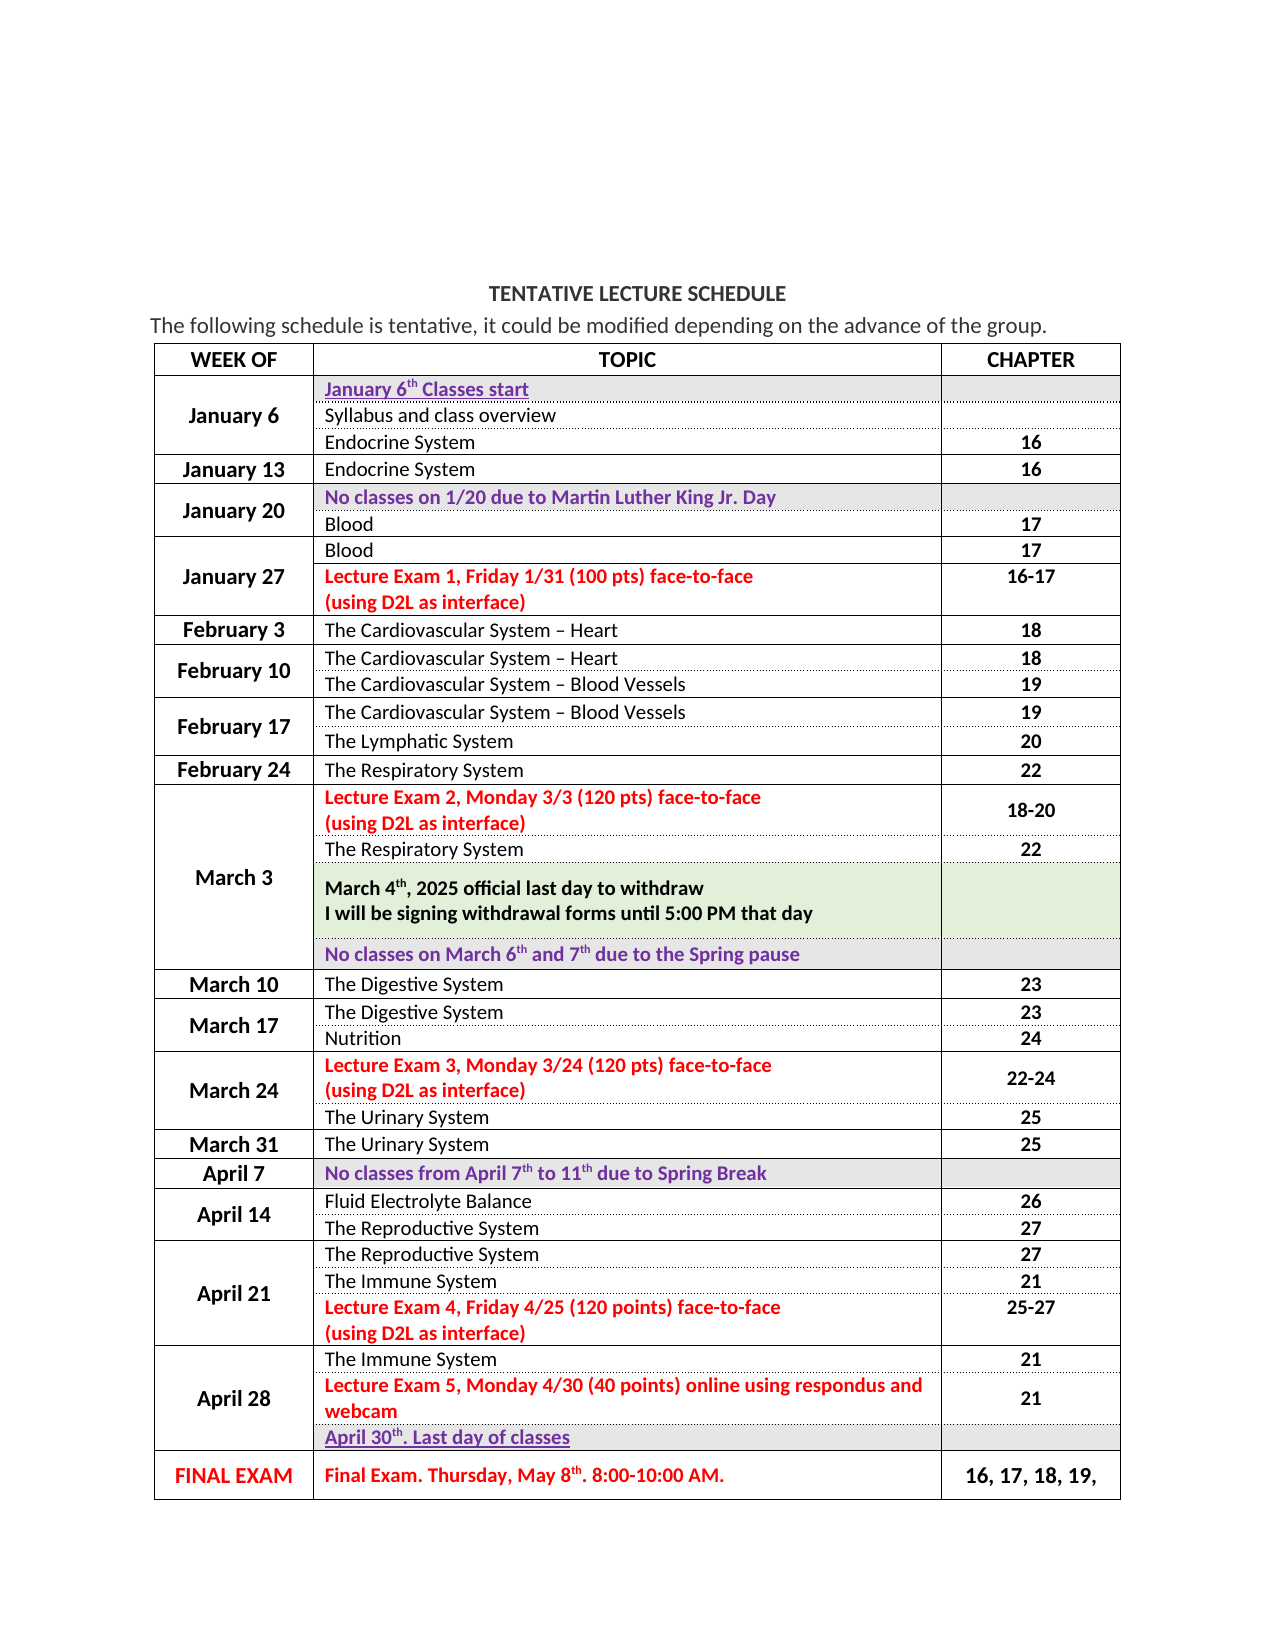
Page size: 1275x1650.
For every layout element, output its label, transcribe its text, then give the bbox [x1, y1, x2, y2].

table_cell The Cardiovascular System – Blood Vessels [314, 670, 941, 697]
table_cell FINAL EXAM [155, 1451, 313, 1499]
table_cell April 28 [155, 1346, 313, 1450]
table_cell March 4th, 2025 official last day to withdraw I will be signing withdrawal forms until 5:00 PM that day [314, 862, 941, 938]
table_cell The Urinary System [314, 1103, 941, 1129]
table_cell 21 [942, 1267, 1120, 1293]
table_cell 18 [942, 645, 1120, 670]
table_cell March 10 [155, 970, 313, 998]
table_cell The Respiratory System [314, 835, 941, 862]
table_cell April 30th. Last day of classes [314, 1424, 941, 1450]
table_cell [942, 938, 1120, 969]
table_cell Lecture Exam 1, Friday 1/31 (100 pts) face-to-face (using D2L as interface) [314, 564, 941, 614]
table_cell 20 [942, 726, 1120, 754]
table_cell 22-24 [942, 1052, 1120, 1103]
table_cell Lecture Exam 2, Monday 3/3 (120 pts) face-to-face (using D2L as interface) [314, 785, 941, 835]
table_cell [942, 1424, 1120, 1450]
table_cell The Cardiovascular System – Heart [314, 616, 941, 644]
table_cell April 14 [155, 1189, 313, 1240]
table_cell February 17 [155, 698, 313, 754]
text TENTATIVE LECTURE SCHEDULE [150, 279, 1125, 307]
table_cell 18-20 [942, 785, 1120, 835]
table_cell 27 [942, 1241, 1120, 1267]
table_cell The Digestive System [314, 999, 941, 1024]
table_cell March 3 [155, 785, 313, 969]
table_cell Fluid Electrolyte Balance [314, 1189, 941, 1214]
table_cell Endocrine System [314, 455, 941, 483]
table_cell The Urinary System [314, 1130, 941, 1158]
table_cell February 3 [155, 616, 313, 644]
table_cell [942, 376, 1120, 401]
table_cell March 24 [155, 1052, 313, 1129]
table_cell 23 [942, 970, 1120, 998]
table_cell 25 [942, 1130, 1120, 1158]
table_cell The Digestive System [314, 970, 941, 998]
table_cell No classes on 1/20 due to Martin Luther King Jr. Day [314, 484, 941, 510]
table_cell Syllabus and class overview [314, 401, 941, 428]
table_cell Lecture Exam 4, Friday 4/25 (120 points) face-to-face (using D2L as interface) [314, 1293, 941, 1345]
table_cell January 20 [155, 484, 313, 536]
table_cell 19 [942, 670, 1120, 697]
table_cell No classes from April 7th to 11th due to Spring Break [314, 1159, 941, 1187]
table_cell 16-17 [942, 564, 1120, 614]
table_cell Blood [314, 537, 941, 563]
table_cell 22 [942, 756, 1120, 783]
table_cell The Immune System [314, 1346, 941, 1372]
table_cell The Reproductive System [314, 1241, 941, 1267]
table_cell 25-27 [942, 1293, 1120, 1345]
table_cell Blood [314, 510, 941, 536]
table_cell The Lymphatic System [314, 726, 941, 754]
table_cell 19 [942, 698, 1120, 726]
table_cell [942, 484, 1120, 510]
table_cell 25 [942, 1103, 1120, 1129]
table_cell March 31 [155, 1130, 313, 1158]
table_header CHAPTER [942, 344, 1120, 375]
table_header TOPIC [314, 344, 941, 375]
table_cell 16 [942, 428, 1120, 454]
table_cell The Cardiovascular System – Heart [314, 645, 941, 670]
table_cell 23 [942, 999, 1120, 1024]
table_cell No classes on March 6th and 7th due to the Spring pause [314, 938, 941, 969]
table_cell Endocrine System [314, 428, 941, 454]
table_cell The Cardiovascular System – Blood Vessels [314, 698, 941, 726]
table_cell 21 [942, 1372, 1120, 1423]
table_cell 16 [942, 455, 1120, 483]
table_cell 17 [942, 537, 1120, 563]
table_cell April 7 [155, 1159, 313, 1187]
table_cell The Reproductive System [314, 1214, 941, 1240]
table_cell February 10 [155, 645, 313, 697]
table_cell February 24 [155, 756, 313, 783]
table_cell The Immune System [314, 1267, 941, 1293]
table_cell 18 [942, 616, 1120, 644]
table_cell January 27 [155, 537, 313, 614]
table_cell January 6 [155, 376, 313, 454]
table_cell January 13 [155, 455, 313, 483]
table_cell Lecture Exam 3, Monday 3/24 (120 pts) face-to-face (using D2L as interface) [314, 1052, 941, 1103]
table_cell March 17 [155, 999, 313, 1051]
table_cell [314, 1451, 941, 1499]
table_cell 24 [942, 1025, 1120, 1051]
table_cell [942, 862, 1120, 938]
table_cell 17 [942, 510, 1120, 536]
table_header WEEK OF [155, 344, 313, 375]
table_cell 27 [942, 1214, 1120, 1240]
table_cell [942, 1451, 1120, 1499]
table_cell [942, 1159, 1120, 1187]
table_cell January 6th Classes start [314, 376, 941, 401]
table_cell Nutrition [314, 1025, 941, 1051]
table_cell 22 [942, 835, 1120, 862]
table_cell April 21 [155, 1241, 313, 1345]
table_cell The Respiratory System [314, 756, 941, 783]
table_cell [942, 401, 1120, 428]
table_cell 21 [942, 1346, 1120, 1372]
text The following schedule is tentative, it could be modified depending on the advance of the group. [150, 311, 1125, 339]
table_cell Lecture Exam 5, Monday 4/30 (40 points) online using respondus and webcam [314, 1372, 941, 1423]
table_cell 26 [942, 1189, 1120, 1214]
